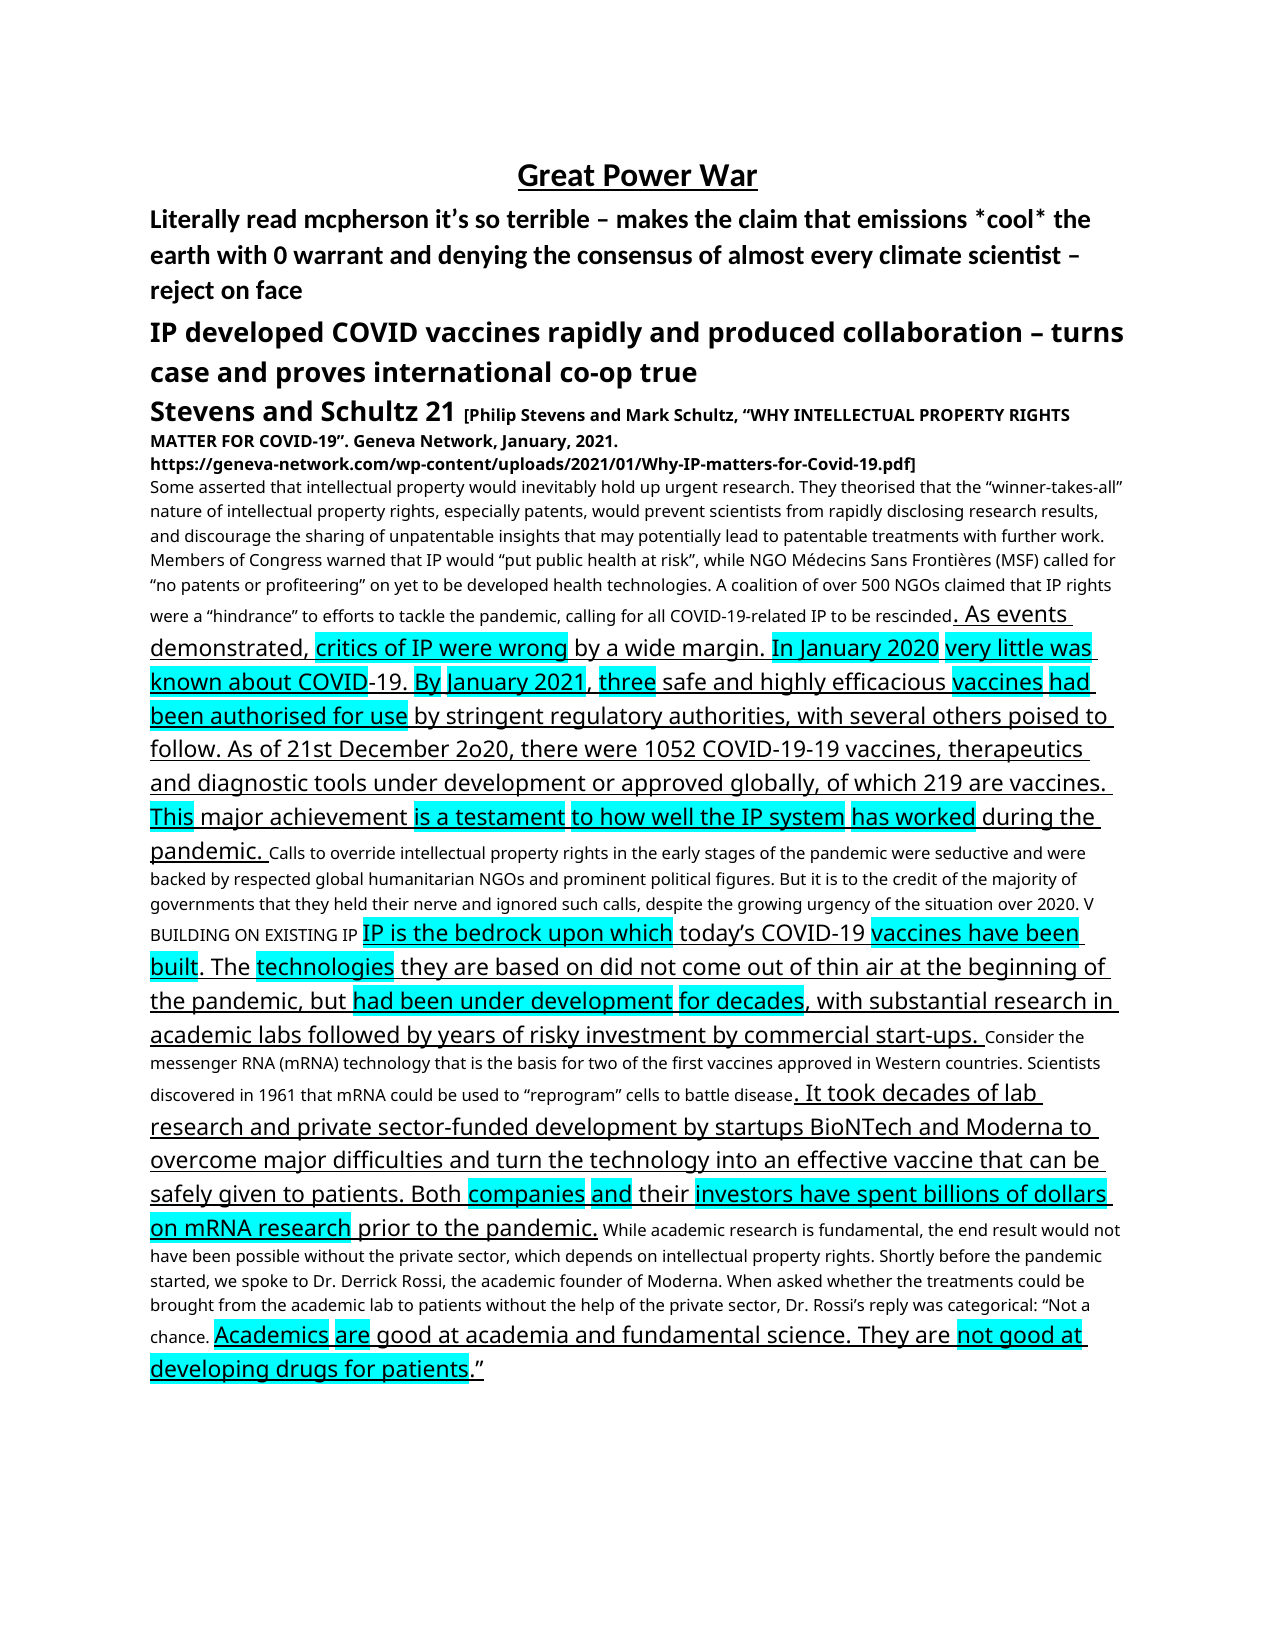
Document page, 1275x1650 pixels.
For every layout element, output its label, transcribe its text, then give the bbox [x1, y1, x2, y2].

subtitle Great Power War [150, 154, 1125, 195]
text Some asserted that intellectual property would inevitably hold up urgent research. They theorised that the “winner-takes-all” nature of intellectual property rights, especially patents, would prevent scientists from rapidly disclosing research results, and discourage the sharing of unpatentable insights that may potentially lead to patentable treatments with further work. Members of Congress warned that IP would “put public health at risk”, while NGO Médecins Sans Frontières (MSF) called for “no patents or profiteering” on yet to be developed health technologies. A coalition of over 500 NGOs claimed that IP rights were a “hindrance” to efforts to tackle the pandemic, calling for all COVID-19-related IP to be rescinded. As events demonstrated, critics of IP were wrong by a wide margin. In January 2020 very little was known about COVID-19. By January 2021, three safe and highly efficacious vaccines had been authorised for use by stringent regulatory authorities, with several others poised to follow. As of 21st December 2o20, there were 1052 COVID-19-19 vaccines, therapeutics and diagnostic tools under development or approved globally, of which 219 are vaccines. This major achievement is a testament to how well the IP system has worked during the pandemic. Calls to override intellectual property rights in the early stages of the pandemic were seductive and were backed by respected global humanitarian NGOs and prominent political figures. But it is to the credit of the majority of governments that they held their nerve and ignored such calls, despite the growing urgency of the situation over 2020. V BUILDING ON EXISTING IP IP is the bedrock upon which today’s COVID-19 vaccines have been built. The technologies they are based on did not come out of thin air at the beginning of the pandemic, but had been under development for decades, with substantial research in academic labs followed by years of risky investment by commercial start-ups. Consider the messenger RNA (mRNA) technology that is the basis for two of the first vaccines approved in Western countries. Scientists discovered in 1961 that mRNA could be used to “reprogram” cells to battle disease. It took decades of lab research and private sector-funded development by startups BioNTech and Moderna to overcome major difficulties and turn the technology into an effective vaccine that can be safely given to patients. Both companies and their investors have spent billions of dollars on mRNA research prior to the pandemic. While academic research is fundamental, the end result would not have been possible without the private sector, which depends on intellectual property rights. Shortly before the pandemic started, we spoke to Dr. Derrick Rossi, the academic founder of Moderna. When asked whether the treatments could be brought from the academic lab to patients without the help of the private sector, Dr. Rossi’s reply was categorical: “Not a chance. Academics are good at academia and fundamental science. They are not good at developing drugs for patients.” [150, 475, 1125, 1384]
subtitle Literally read mcpherson it’s so terrible – makes the claim that emissions *cool* the earth with 0 warrant and denying the consensus of almost every climate scientist – reject on face [150, 202, 1125, 307]
subtitle IP developed COVID vaccines rapidly and produced collaboration – turns case and proves international co-op true [150, 313, 1125, 390]
text Stevens and Schultz 21 [Philip Stevens and Mark Schultz, “WHY INTELLECTUAL PROPERTY RIGHTS MATTER FOR COVID-19”. Geneva Network, January, 2021. https://geneva-network.com/wp-content/uploads/2021/01/Why-IP-matters-for-Covid-19.pdf] [150, 393, 1125, 475]
